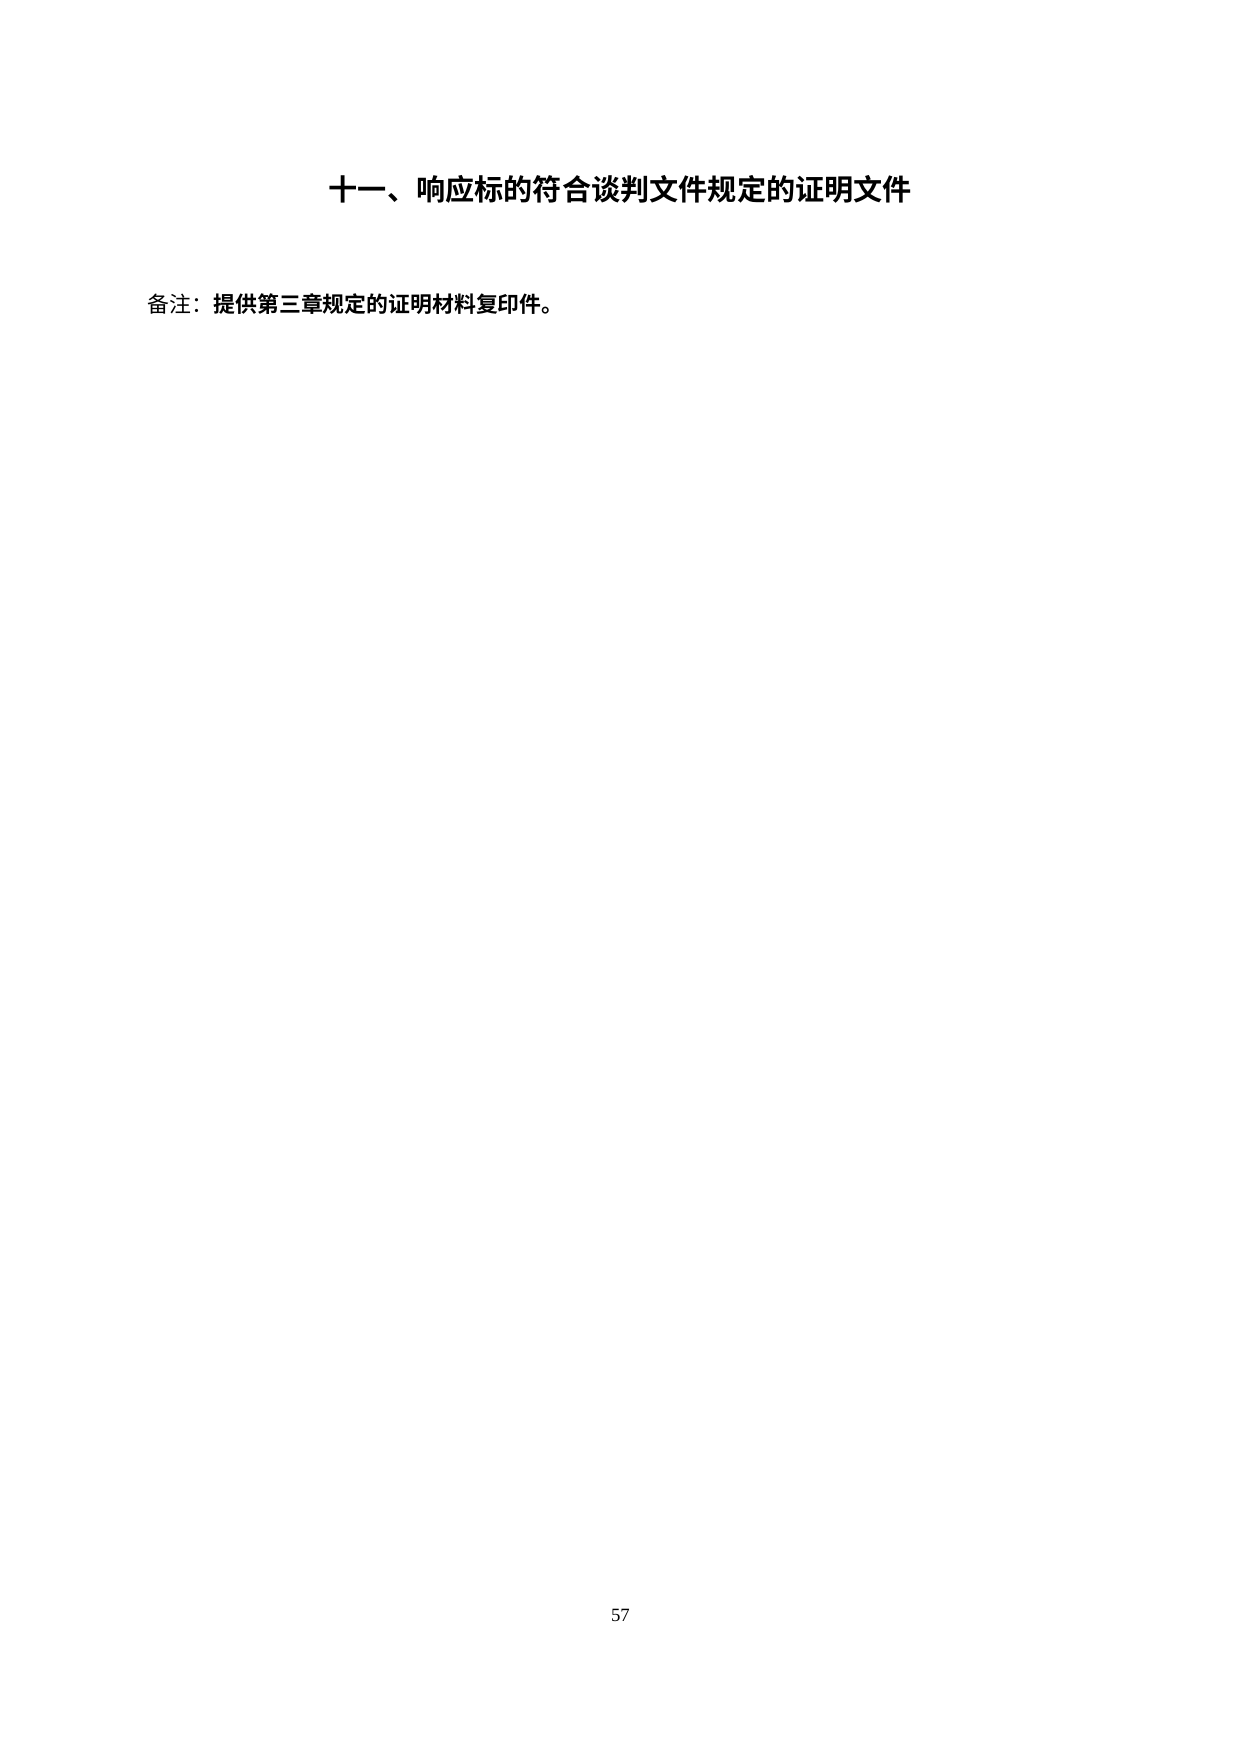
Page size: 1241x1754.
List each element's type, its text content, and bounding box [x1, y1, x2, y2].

subtitle 十一、响应标的符合谈判文件规定的证明文件 [148, 155, 1093, 221]
text 备注：提供第三章规定的证明材料复印件。 [148, 287, 1093, 318]
